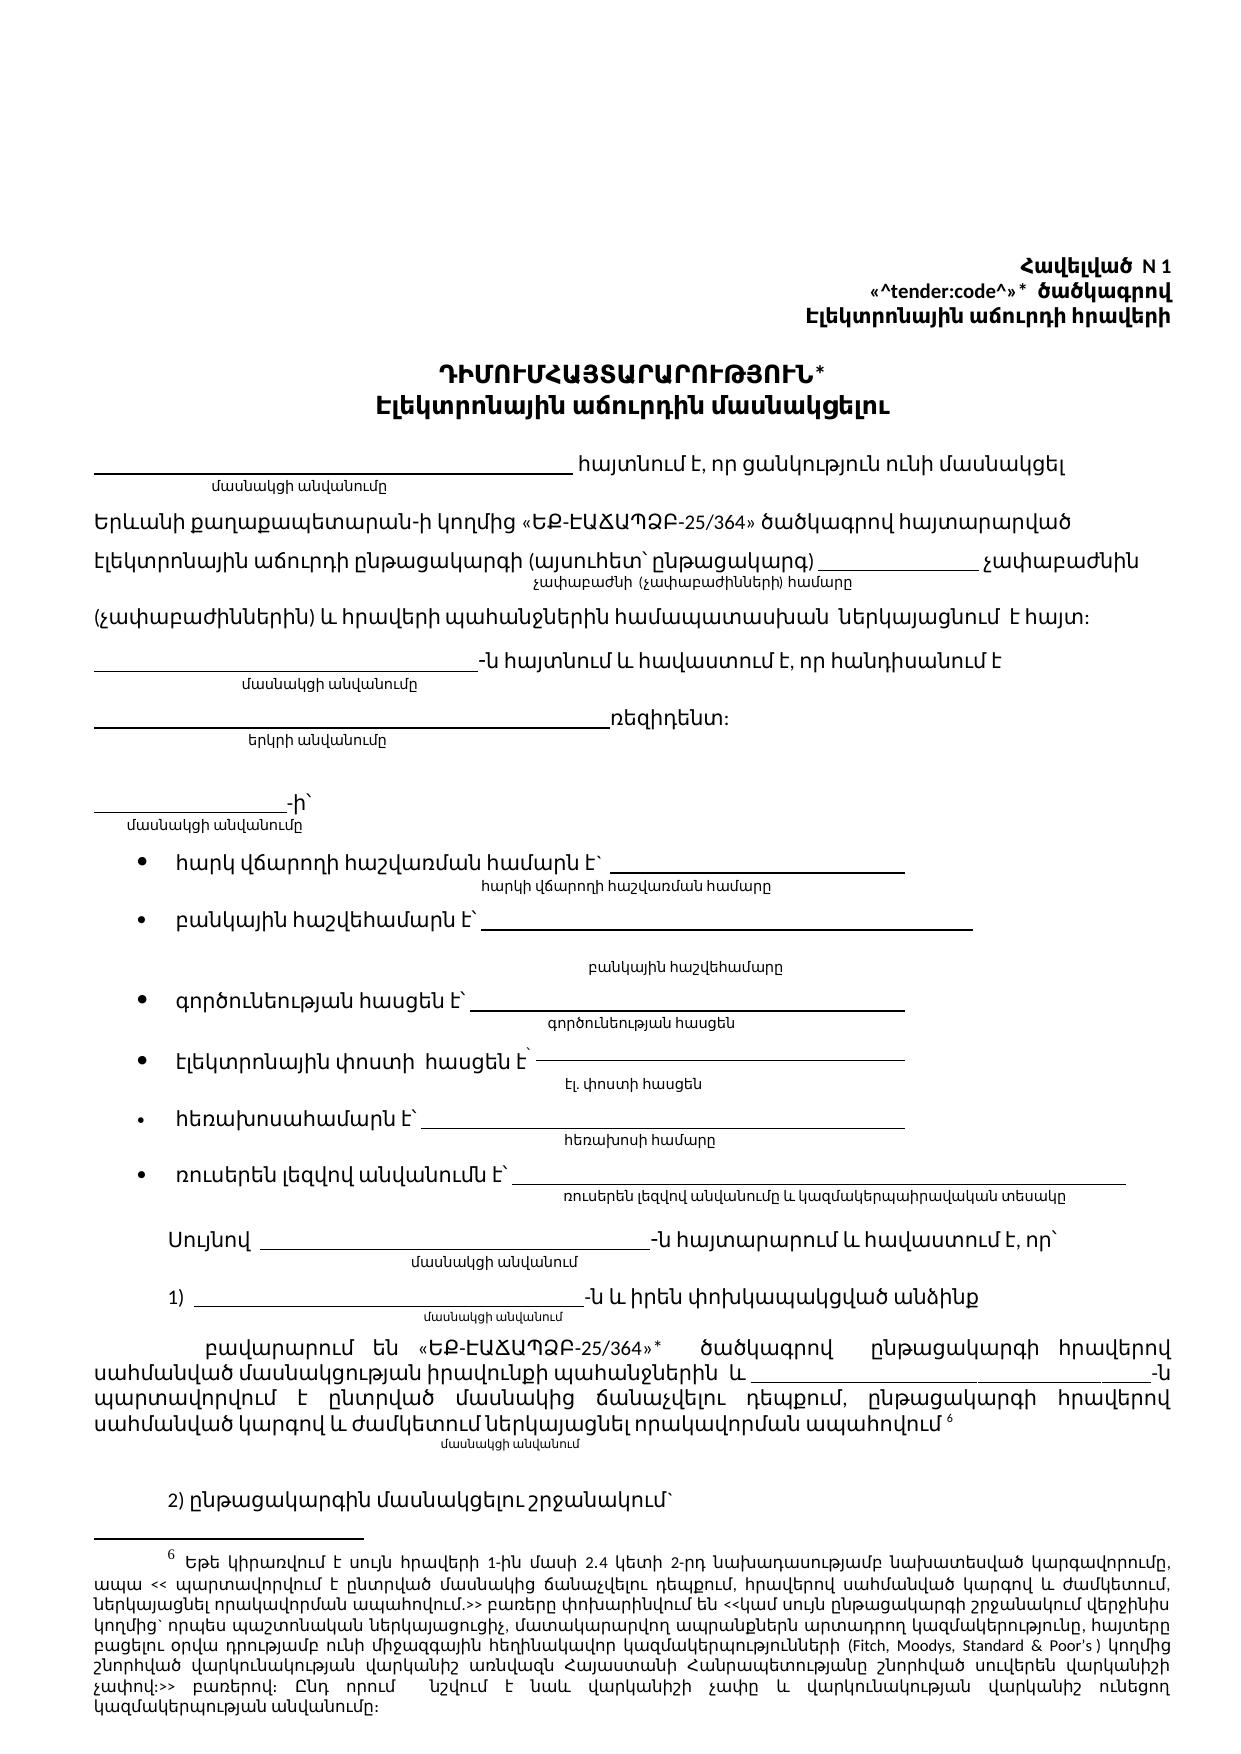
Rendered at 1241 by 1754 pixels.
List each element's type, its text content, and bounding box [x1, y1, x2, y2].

text մասնակցի անվանում [94, 1309, 1171, 1335]
text ԴԻՄՈՒՄՀԱՅՏԱՐԱՐՈՒԹՅՈՒՆ* [94, 360, 1171, 390]
text մասնակցի անվանումը [94, 816, 1171, 846]
text Երևանի քաղաքապետարան-ի կողմից «ԵՔ-ԷԱՃԱՊՁԲ-25/364» ծածկագրով հայտարարված [94, 507, 1171, 535]
text ռեզիդենտ: [94, 706, 1171, 731]
text 2) ընթացակարգին մասնակցելու շրջանակում` [94, 1487, 1171, 1513]
list հարկ վճարողի հաշվառման համարն է` [138, 846, 1171, 877]
list բանկային հաշվեհամարն է՝ [138, 907, 1171, 958]
text հայտնում է, որ ցանկություն ունի մասնակցել [94, 451, 1171, 477]
subtitle Էլեկտրոնային աճուրդին մասնակցելու [94, 390, 1171, 421]
text ռուսերեն լեզվով անվանումը և կազմակերպաիրավական տեսակը [94, 1187, 1171, 1218]
text հարկի վճարողի հաշվառման համարը [94, 877, 1171, 907]
text բավարարում են «ԵՔ-ԷԱՃԱՊՁԲ-25/364»* ծածկագրով ընթացակարգի հրավերով սահմանված մասնակցության իրավունքի պահանջներին և -ն պարտավորվում է ընտրված մասնակից ճանաչվելու դեպքում, ընթացակարգի հրավերով սահմանված կարգով և ժամկետում ներկայացնել որակավորման ապահովում [94, 1335, 1171, 1436]
list ռուսերեն լեզվով անվանումն է՝ [138, 1162, 1171, 1187]
text Սույնով -ն հայտարարում և հավաստում է, որ՝ [94, 1223, 1171, 1253]
text (չափաբաժիններին) և հրավերի պահանջներին համապատասխան ներկայացնում է հայտ: [94, 604, 1171, 629]
text բանկային հաշվեհամարը [94, 958, 1171, 989]
text մասնակցի անվանումը [94, 675, 1171, 706]
text 1) -ն և իրեն փոխկապակցված անձինք [94, 1284, 1171, 1309]
list հեռախոսահամարն է՝ [138, 1106, 1171, 1131]
text հեռախոսի համարը [462, 1131, 1171, 1162]
text մասնակցի անվանում [94, 1253, 1171, 1284]
text «^tender:code^»* ծածկագրով [94, 278, 1171, 304]
text մասնակցի անվանում [94, 1436, 1171, 1462]
text էլ. փոստի հասցեն [94, 1075, 1171, 1106]
text գործունեության հասցեն [94, 1014, 1171, 1045]
text -ի՝ [94, 790, 1171, 816]
text չափաբաժնի (չափաբաժինների) համարը [94, 573, 1171, 604]
text Էլեկտրոնային աճուրդի հրավերի [94, 304, 1171, 329]
list էլեկտրոնային փոստի հասցեն է՝ [138, 1045, 1171, 1075]
text մասնակցի անվանումը [94, 477, 1171, 507]
text -ն հայտնում և հավաստում է, որ հանդիսանում է [94, 644, 1171, 675]
text երկրի անվանումը [94, 731, 1171, 762]
text էլեկտրոնային աճուրդի ընթացակարգի (այսուհետ՝ ընթացակարգ) չափաբաժնին [94, 548, 1171, 573]
text Հավելված N 1 [94, 253, 1171, 278]
list գործունեության հասցեն է՝ [138, 989, 1171, 1014]
